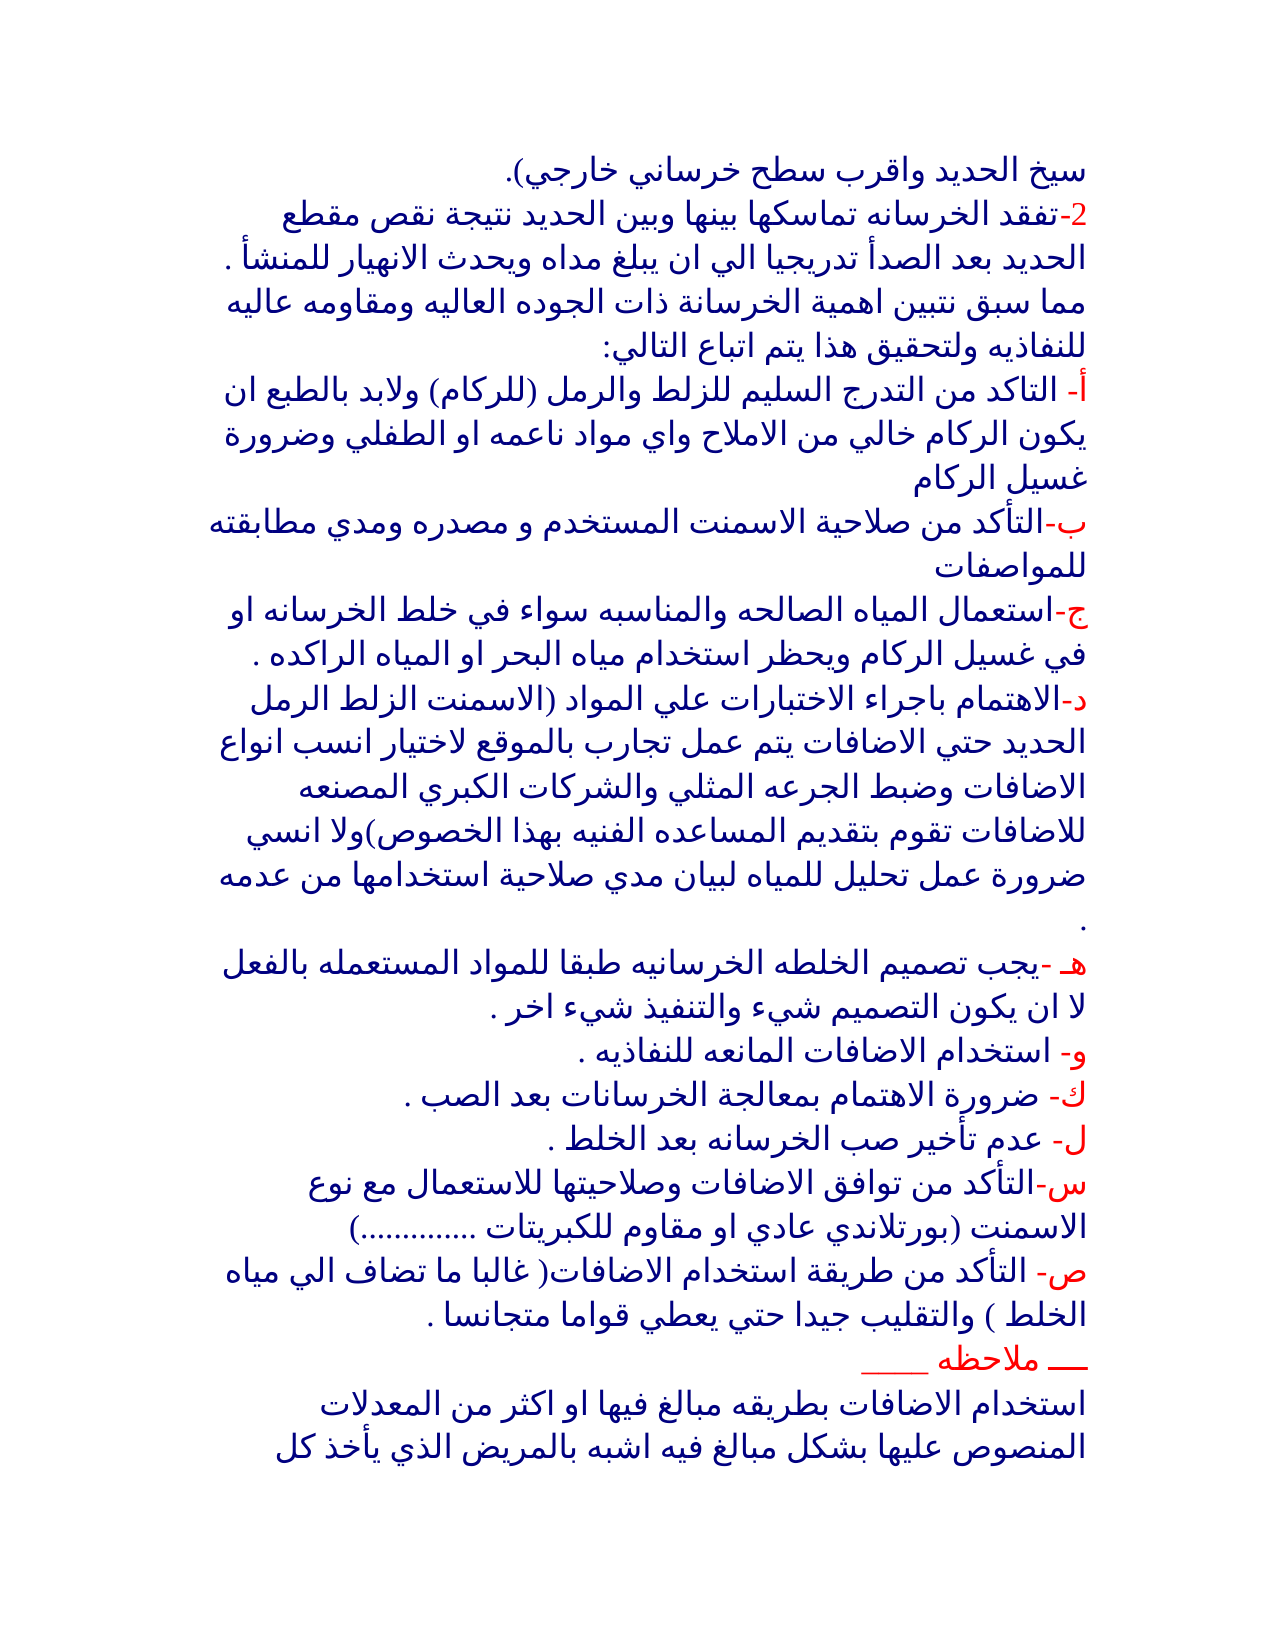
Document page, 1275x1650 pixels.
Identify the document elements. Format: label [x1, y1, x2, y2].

text [187, 150, 1087, 1466]
